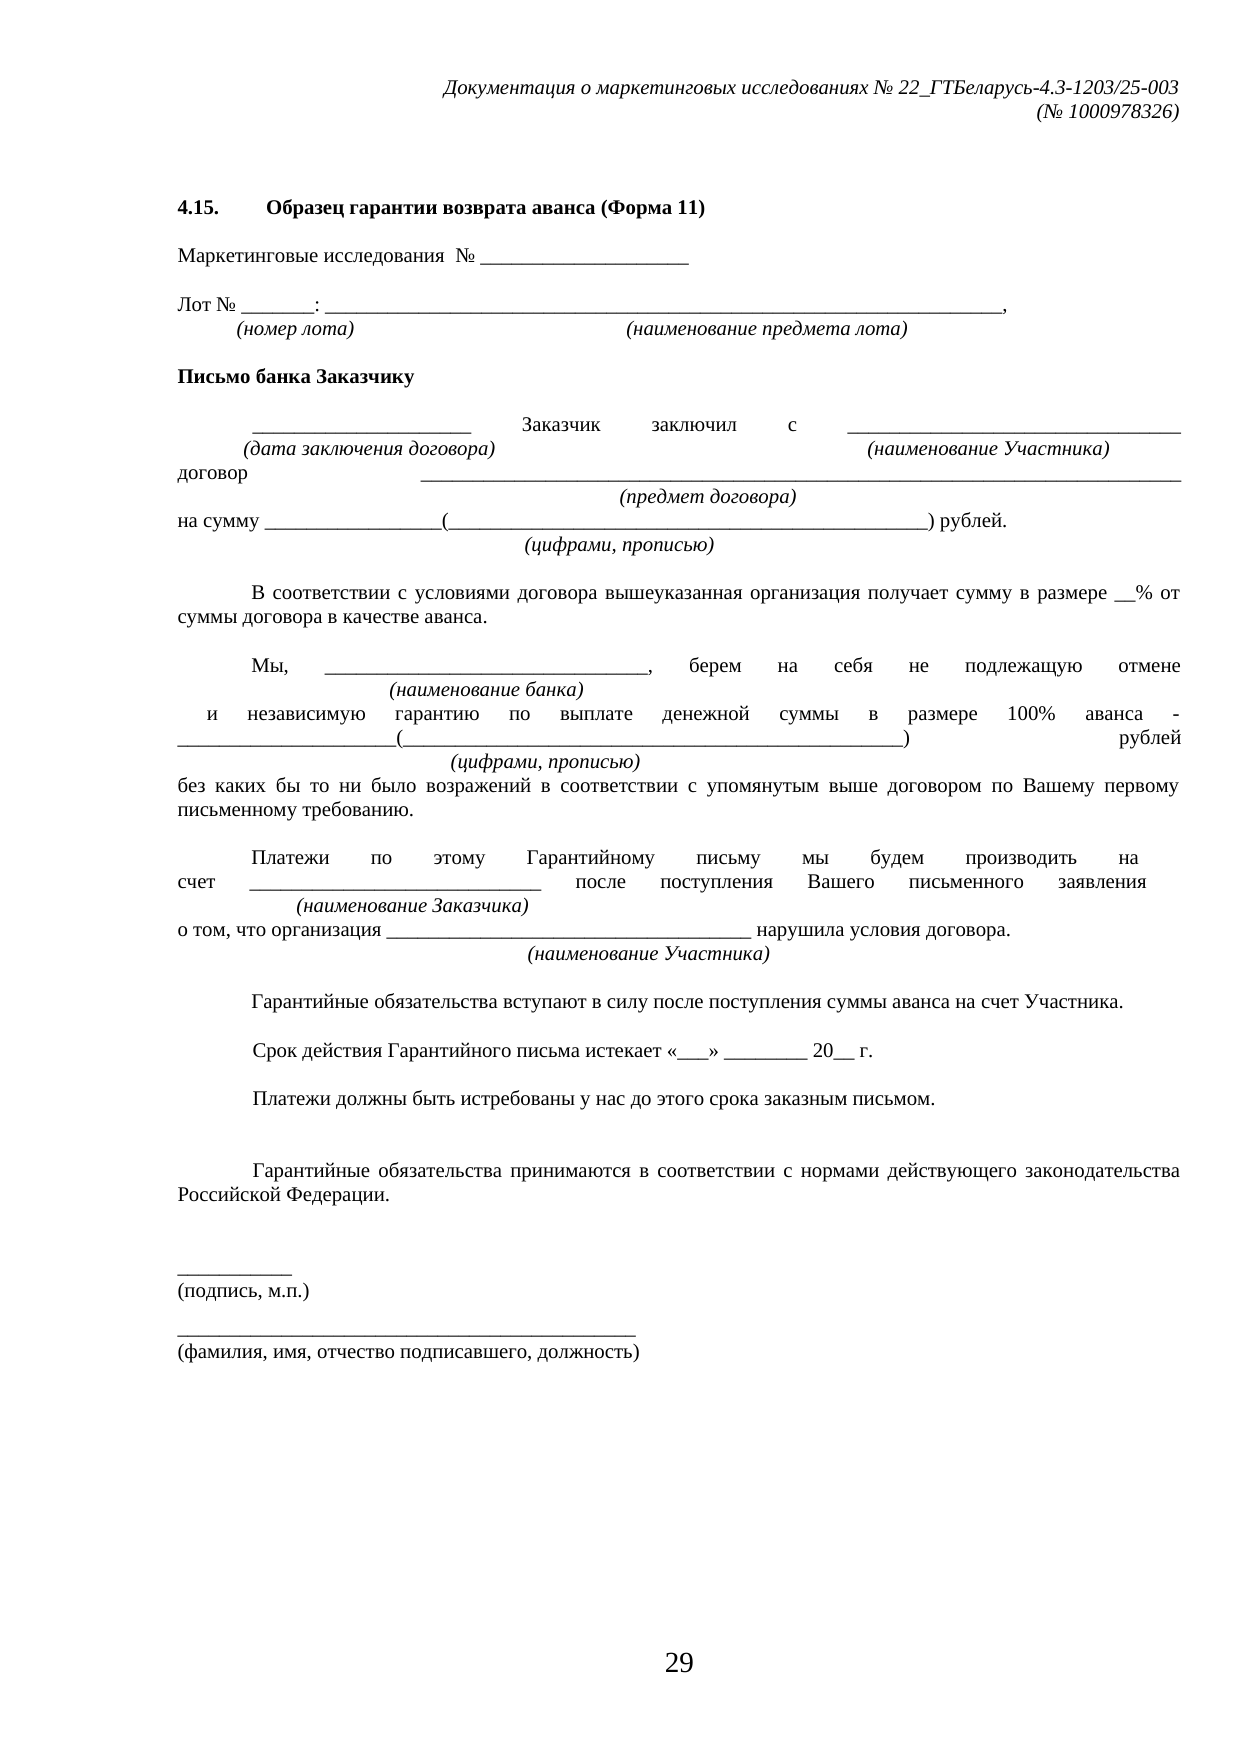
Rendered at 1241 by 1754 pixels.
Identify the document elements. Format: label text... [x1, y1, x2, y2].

text (номер лота) (наименование предмета лота) [177, 316, 1181, 340]
text В соответствии с условиями договора вышеуказанная организация получает сумму в размере __% от суммы договора в качестве аванса. [177, 580, 1181, 628]
text договор _________________________________________________________________________ (предмет договора) [177, 460, 1181, 508]
list Образец гарантии возврата аванса (Форма 11) [177, 195, 1181, 219]
text _____________________ Заказчик заключил с ________________________________ (дата заключения договора) (наименование Участника) [177, 412, 1181, 460]
text Гарантийные обязательства вступают в силу после поступления суммы аванса на счет Участника. [177, 989, 1181, 1013]
text на сумму _________________(______________________________________________) рублей. [177, 508, 1181, 532]
text Срок действия Гарантийного письма истекает «___» ________ 20__ г. [177, 1037, 1181, 1062]
text Платежи по этому Гарантийному письму мы будем производить на счет ____________________________ после поступления Вашего письменного заявления (наименование Заказчика) [177, 845, 1181, 917]
text Маркетинговые исследования № ____________________ [177, 243, 1181, 267]
text о том, что организация ___________________________________ нарушила условия договора. [177, 917, 1181, 941]
text Мы, _______________________________, берем на себя не подлежащую отмене (наименование банка) [177, 652, 1181, 701]
text и независимую гарантию по выплате денежной суммы в размере 100% аванса - _____________________(________________________________________________) рублей (цифрами, прописью) [177, 701, 1181, 773]
text (подпись, м.п.) [177, 1278, 1181, 1302]
text (цифрами, прописью) [177, 532, 1181, 556]
text Письмо банка Заказчику [177, 364, 1181, 388]
text Гарантийные обязательства принимаются в соответствии с нормами действующего законодательства Российской Федерации. [177, 1158, 1181, 1206]
text Лот № _______: _________________________________________________________________, [177, 292, 1181, 316]
text Платежи должны быть истребованы у нас до этого срока заказным письмом. [177, 1086, 1181, 1110]
text без каких бы то ни было возражений в соответствии с упомянутым выше договором по Вашему первому письменному требованию. [177, 773, 1181, 821]
text ___________ [177, 1254, 1181, 1278]
text (фамилия, имя, отчество подписавшего, должность) [177, 1339, 1181, 1363]
text ____________________________________________ [177, 1315, 1181, 1339]
text (наименование Участника) [177, 941, 1181, 965]
